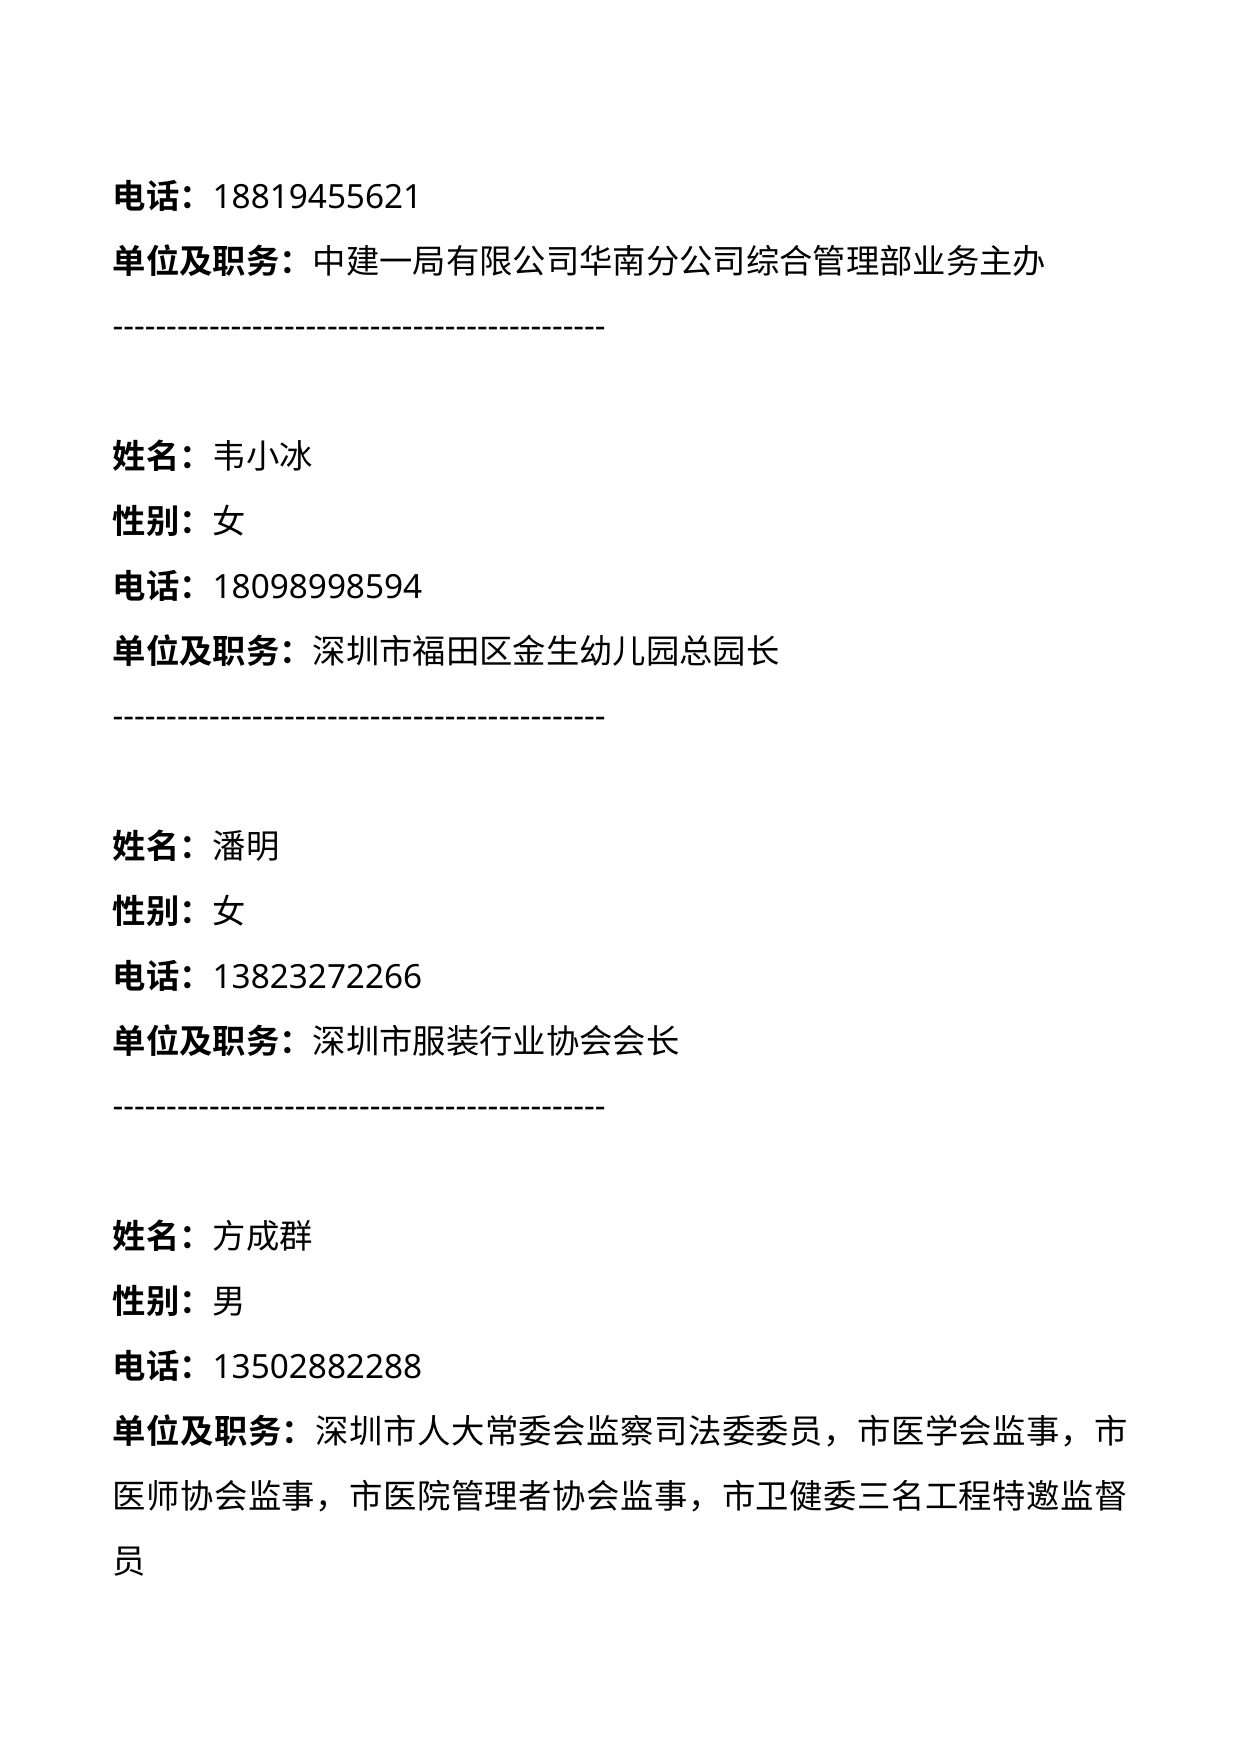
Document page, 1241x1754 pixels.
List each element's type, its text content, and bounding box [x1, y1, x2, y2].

text 单位及职务：深圳市福田区金生幼儿园总园长 [112, 617, 1128, 682]
text 单位及职务：深圳市人大常委会监察司法委委员，市医学会监事，市医师协会监事，市医院管理者协会监事，市卫健委三名工程特邀监督员 [112, 1397, 1128, 1592]
text 性别：女 [112, 487, 1128, 552]
text ---------------------------------------------- [112, 682, 1128, 747]
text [112, 292, 1128, 357]
text 电话：18819455621 [112, 162, 1128, 227]
text 姓名：韦小冰 [112, 422, 1128, 487]
text 电话：18098998594 [112, 552, 1128, 617]
text ---------------------------------------------- [112, 1072, 1128, 1137]
text 单位及职务：中建一局有限公司华南分公司综合管理部业务主办 [112, 227, 1128, 292]
text 电话：13502882288 [112, 1332, 1128, 1397]
text 单位及职务：深圳市服装行业协会会长 [112, 1007, 1128, 1072]
text 姓名：潘明 [112, 812, 1128, 877]
text 姓名：方成群 [112, 1202, 1128, 1267]
text 性别：女 [112, 877, 1128, 942]
text 性别：男 [112, 1267, 1128, 1332]
text 电话：13823272266 [112, 942, 1128, 1007]
